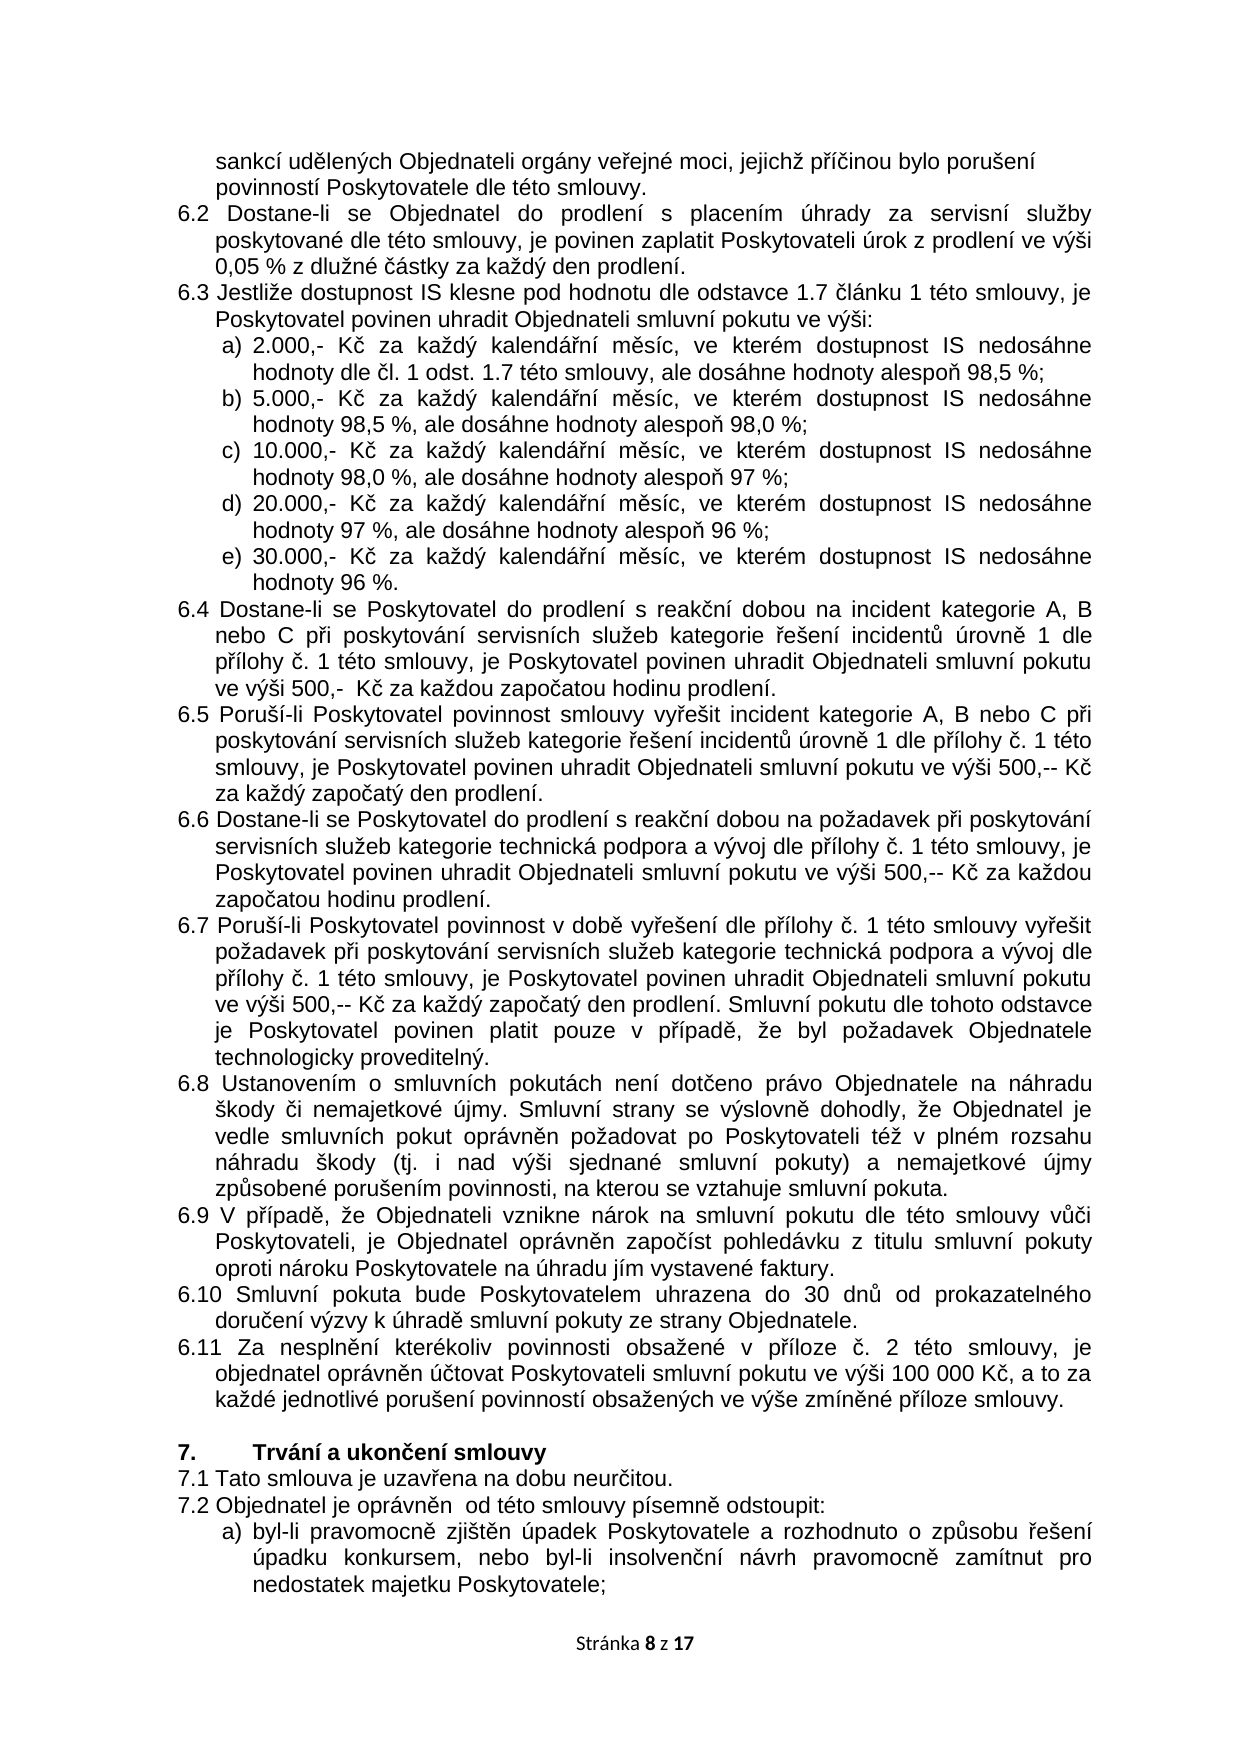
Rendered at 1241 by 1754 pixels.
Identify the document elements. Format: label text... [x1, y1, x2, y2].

text 6.6 Dostane-li se Poskytovatel do prodlení s reakční dobou na požadavek při poskytování servisních služeb kategorie technická podpora a vývoj dle přílohy č. 1 této smlouvy, je Poskytovatel povinen uhradit Objednateli smluvní pokutu ve výši 500,-- Kč za každou započatou hodinu prodlení. [177, 806, 1093, 912]
text 6.5 Poruší-li Poskytovatel povinnost smlouvy vyřešit incident kategorie A, B nebo C při poskytování servisních služeb kategorie řešení incidentů úrovně 1 dle přílohy č. 1 této smlouvy, je Poskytovatel povinen uhradit Objednateli smluvní pokutu ve výši 500,-- Kč za každý započatý den prodlení. [177, 701, 1093, 806]
text 6.8 Ustanovením o smluvních pokutách není dotčeno právo Objednatele na náhradu škody či nemajetkové újmy. Smluvní strany se výslovně dohodly, že Objednatel je vedle smluvních pokut oprávněn požadovat po Poskytovateli též v plném rozsahu náhradu škody (tj. i nad výši sjednané smluvní pokuty) a nemajetkové újmy způsobené porušením povinnosti, na kterou se vztahuje smluvní pokuta. [177, 1070, 1093, 1202]
list 30.000,- Kč za každý kalendářní měsíc, ve kterém dostupnost IS nedosáhne hodnoty 96 %. [222, 543, 1093, 596]
text 6.3 Jestliže dostupnost IS klesne pod hodnotu dle odstavce 1.7 článku 1 této smlouvy, je Poskytovatel povinen uhradit Objednateli smluvní pokutu ve výši: [177, 279, 1093, 332]
text 6.11 Za nesplnění kterékoliv povinnosti obsažené v příloze č. 2 této smlouvy, je objednatel oprávněn účtovat Poskytovateli smluvní pokutu ve výši 100 000 Kč, a to za každé jednotlivé porušení povinností obsažených ve výše zmíněné příloze smlouvy. [177, 1333, 1093, 1413]
list Tato smlouva je uzavřena na dobu neurčitou. [177, 1465, 1093, 1492]
text 7.2 Objednatel je oprávněn od této smlouvy písemně odstoupit: [177, 1492, 1093, 1518]
text 6.10 Smluvní pokuta bude Poskytovatelem uhrazena do 30 dnů od prokazatelného doručení výzvy k úhradě smluvní pokuty ze strany Objednatele. [177, 1281, 1093, 1333]
text 6.9 V případě, že Objednateli vznikne nárok na smluvní pokutu dle této smlouvy vůči Poskytovateli, je Objednatel oprávněn započíst pohledávku z titulu smluvní pokuty oproti nároku Poskytovatele na úhradu jím vystavené faktury. [177, 1202, 1093, 1281]
text 6.4 Dostane-li se Poskytovatel do prodlení s reakční dobou na incident kategorie A, B nebo C při poskytování servisních služeb kategorie řešení incidentů úrovně 1 dle přílohy č. 1 této smlouvy, je Poskytovatel povinen uhradit Objednateli smluvní pokutu ve výši 500,- Kč za každou započatou hodinu prodlení. [177, 596, 1093, 701]
text sankcí udělených Objednateli orgány veřejné moci, jejichž příčinou bylo porušení [177, 148, 1093, 174]
list 20.000,- Kč za každý kalendářní měsíc, ve kterém dostupnost IS nedosáhne hodnoty 97 %, ale dosáhne hodnoty alespoň 96 %; [222, 490, 1093, 543]
list byl-li pravomocně zjištěn úpadek Poskytovatele a rozhodnuto o způsobu řešení úpadku konkursem, nebo byl-li insolvenční návrh pravomocně zamítnut pro nedostatek majetku Poskytovatele; [222, 1518, 1093, 1597]
text 6.7 Poruší-li Poskytovatel povinnost v době vyřešení dle přílohy č. 1 této smlouvy vyřešit požadavek při poskytování servisních služeb kategorie technická podpora a vývoj dle přílohy č. 1 této smlouvy, je Poskytovatel povinen uhradit Objednateli smluvní pokutu ve výši 500,-- Kč za každý započatý den prodlení. Smluvní pokutu dle tohoto odstavce je Poskytovatel povinen platit pouze v případě, že byl požadavek Objednatele technologicky proveditelný. [177, 912, 1093, 1070]
list Trvání a ukončení smlouvy [177, 1439, 1093, 1465]
list 5.000,- Kč za každý kalendářní měsíc, ve kterém dostupnost IS nedosáhne hodnoty 98,5 %, ale dosáhne hodnoty alespoň 98,0 %; [222, 385, 1093, 437]
text 6.2 Dostane-li se Objednatel do prodlení s placením úhrady za servisní služby poskytované dle této smlouvy, je povinen zaplatit Poskytovateli úrok z prodlení ve výši 0,05 % z dlužné částky za každý den prodlení. [177, 200, 1093, 279]
text povinností Poskytovatele dle této smlouvy. [177, 174, 1093, 200]
list 2.000,- Kč za každý kalendářní měsíc, ve kterém dostupnost IS nedosáhne hodnoty dle čl. 1 odst. 1.7 této smlouvy, ale dosáhne hodnoty alespoň 98,5 %; [222, 332, 1093, 385]
list 10.000,- Kč za každý kalendářní měsíc, ve kterém dostupnost IS nedosáhne hodnoty 98,0 %, ale dosáhne hodnoty alespoň 97 %; [222, 437, 1093, 490]
